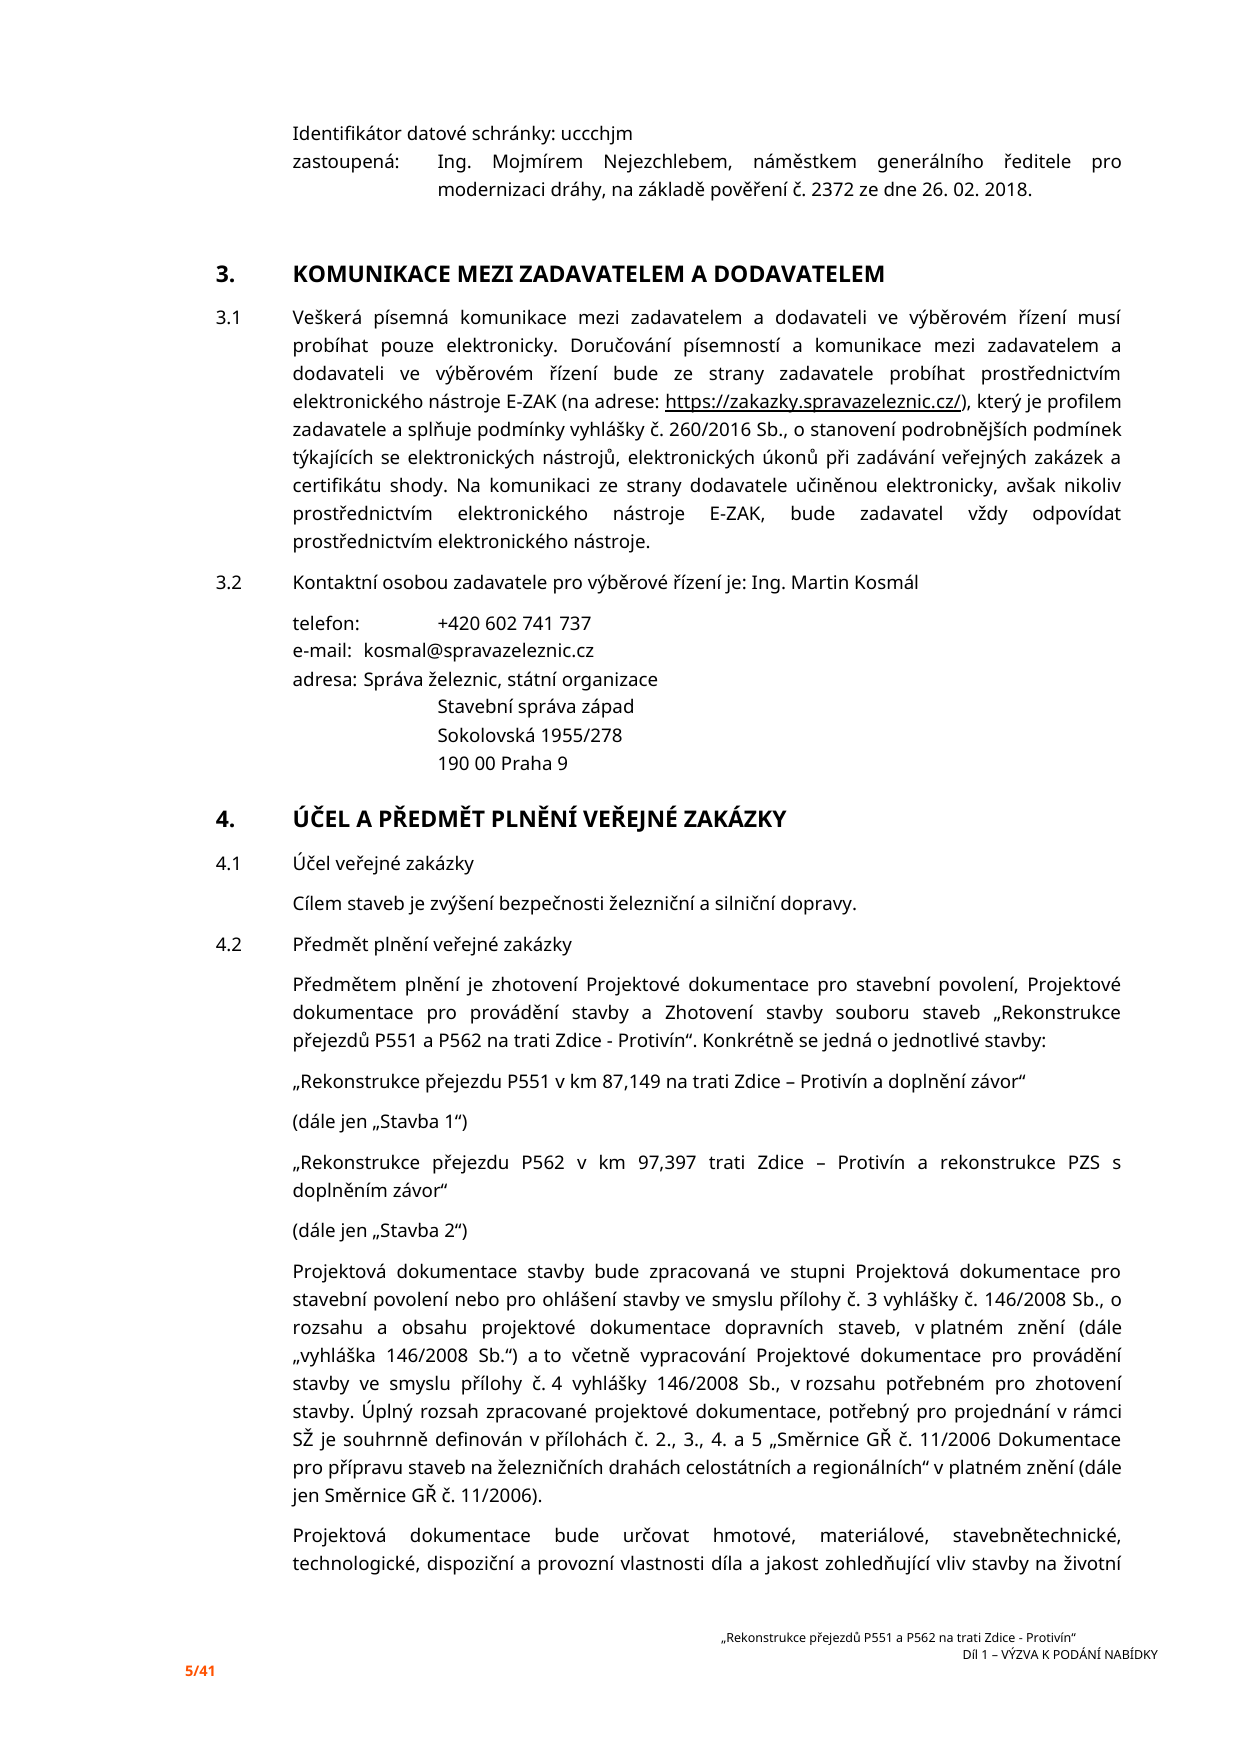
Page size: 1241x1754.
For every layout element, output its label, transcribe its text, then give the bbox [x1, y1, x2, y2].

text Stavební správa západ [366, 694, 1122, 719]
text Předmětem plnění je zhotovení Projektové dokumentace pro stavební povolení, Projektové dokumentace pro provádění stavby a Zhotovení stavby souboru staveb „Rekonstrukce přejezdů P551 a P562 na trati Zdice - Protivín“. Konkrétně se jedná o jednotlivé stavby: [292, 971, 1122, 1053]
text Cílem staveb je zvýšení bezpečnosti železniční a silniční dopravy. [292, 890, 1122, 916]
text Předmět plnění veřejné zakázky [216, 931, 1122, 956]
text e-mail: kosmal@spravazeleznic.cz [292, 638, 1122, 663]
text Účel veřejné zakázky [216, 850, 1122, 875]
text ÚČEL A PŘEDMĚT PLNĚNÍ VEŘEJNÉ ZAKÁZKY [216, 803, 1122, 834]
text Sokolovská 1955/278 [292, 722, 1122, 747]
text (dále jen „Stavba 2“) [292, 1217, 1122, 1243]
text adresa: Správa železnic, státní organizace [292, 666, 1122, 691]
text KOMUNIKACE MEZI ZADAVATELEM a DODAVATELEM [216, 258, 1122, 289]
text „Rekonstrukce přejezdu P551 v km 87,149 na trati Zdice – Protivín a doplnění závor“ [292, 1068, 1122, 1093]
text „Rekonstrukce přejezdu P562 v km 97,397 trati Zdice – Protivín a rekonstrukce PZS s doplněním závor“ [292, 1149, 1122, 1202]
text 190 00 Praha 9 [292, 750, 1122, 775]
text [292, 1523, 1122, 1576]
text Veškerá písemná komunikace mezi zadavatelem a dodavateli ve výběrovém řízení musí probíhat pouze elektronicky. Doručování písemností a komunikace mezi zadavatelem a dodavateli ve výběrovém řízení bude ze strany zadavatele probíhat prostřednictvím elektronického nástroje E-ZAK (na adrese: https://zakazky.spravazeleznic.cz/), který je profilem zadavatele a splňuje podmínky vyhlášky č. 260/2016 Sb., o stanovení podrobnějších podmínek týkajících se elektronických nástrojů, elektronických úkonů při zadávání veřejných zakázek a certifikátu shody. Na komunikaci ze strany dodavatele učiněnou elektronicky, avšak nikoliv prostřednictvím elektronického nástroje E-ZAK, bude zadavatel vždy odpovídat prostřednictvím elektronického nástroje. [216, 304, 1122, 554]
text zastoupená: Ing. Mojmírem Nejezchlebem, náměstkem generálního ředitele pro modernizaci dráhy, na základě pověření č. 2372 ze dne 26. 02. 2018. [292, 149, 1122, 202]
text Projektová dokumentace stavby bude zpracovaná ve stupni Projektová dokumentace pro stavební povolení nebo pro ohlášení stavby ve smyslu přílohy č. 3 vyhlášky č. 146/2008 Sb., o rozsahu a obsahu projektové dokumentace dopravních staveb, v platném znění (dále „vyhláška 146/2008 Sb.“) a to včetně vypracování Projektové dokumentace pro provádění stavby ve smyslu přílohy č. 4 vyhlášky 146/2008 Sb., v rozsahu potřebném pro zhotovení stavby. Úplný rozsah zpracované projektové dokumentace, potřebný pro projednání v rámci SŽ je souhrnně definován v přílohách č. 2., 3., 4. a 5 „Směrnice GŘ č. 11/2006 Dokumentace pro přípravu staveb na železničních drahách celostátních a regionálních“ v platném znění (dále jen Směrnice GŘ č. 11/2006). [292, 1258, 1122, 1508]
text Kontaktní osobou zadavatele pro výběrové řízení je: Ing. Martin Kosmál [216, 569, 1122, 595]
text (dále jen „Stavba 1“) [292, 1108, 1122, 1134]
text Identifikátor datové schránky: uccchjm [292, 121, 1122, 146]
text telefon: +420 602 741 737 [292, 610, 1122, 635]
